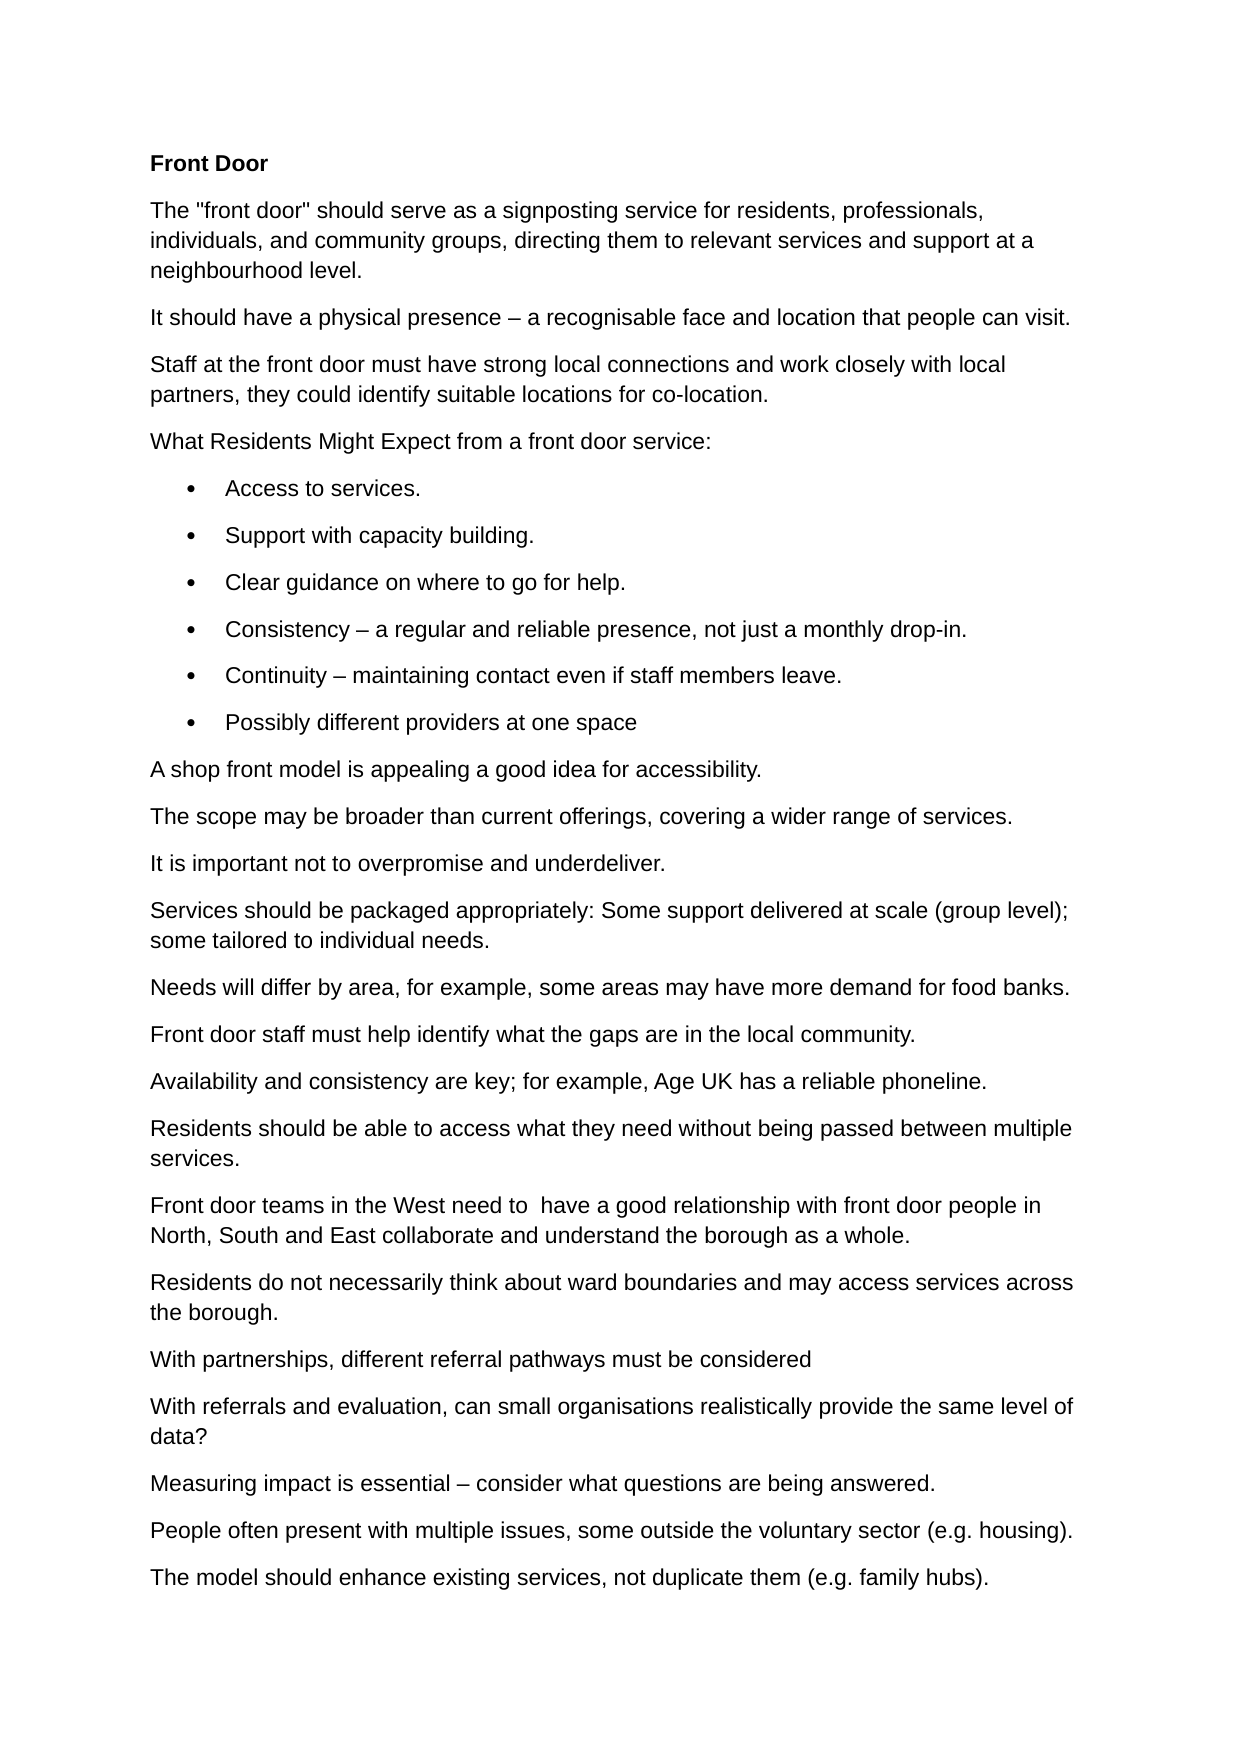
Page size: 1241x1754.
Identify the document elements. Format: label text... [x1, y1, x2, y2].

list Possibly different providers at one space [187, 709, 1090, 736]
text People often present with multiple issues, some outside the voluntary sector (e.g. housing). [150, 1517, 1090, 1543]
text It should have a physical presence – a recognisable face and location that people can visit. [150, 304, 1090, 331]
list Access to services. [187, 475, 1090, 501]
text The scope may be broader than current offerings, covering a wider range of services. [150, 803, 1090, 829]
text Staff at the front door must have strong local connections and work closely with local partners, they could identify suitable locations for co-location. [150, 351, 1090, 408]
text It is important not to overpromise and underdeliver. [150, 850, 1090, 876]
text Front door staff must help identify what the gaps are in the local community. [150, 1021, 1090, 1047]
text Measuring impact is essential – consider what questions are being answered. [150, 1470, 1090, 1496]
list Continuity – maintaining contact even if staff members leave. [187, 662, 1090, 689]
list Support with capacity building. [187, 522, 1090, 548]
text Services should be packaged appropriately: Some support delivered at scale (group level); some tailored to individual needs. [150, 897, 1090, 953]
text With partnerships, different referral pathways must be considered [150, 1346, 1090, 1372]
text The "front door" should serve as a signposting service for residents, professionals, individuals, and community groups, directing them to relevant services and support at a neighbourhood level. [150, 197, 1090, 284]
text The model should enhance existing services, not duplicate them (e.g. family hubs). [150, 1563, 1090, 1590]
list Consistency – a regular and reliable presence, not just a monthly drop-in. [187, 616, 1090, 642]
text With referrals and evaluation, can small organisations realistically provide the same level of data? [150, 1393, 1090, 1449]
text Front Door [150, 150, 1090, 176]
text Availability and consistency are key; for example, Age UK has a reliable phoneline. [150, 1068, 1090, 1094]
text Needs will differ by area, for example, some areas may have more demand for food banks. [150, 974, 1090, 1000]
text What Residents Might Expect from a front door service: [150, 428, 1090, 454]
text Front door teams in the West need to have a good relationship with front door people in North, South and East collaborate and understand the borough as a whole. [150, 1192, 1090, 1248]
text A shop front model is appealing a good idea for accessibility. [150, 756, 1090, 783]
text Residents should be able to access what they need without being passed between multiple services. [150, 1114, 1090, 1171]
text Residents do not necessarily think about ward boundaries and may access services across the borough. [150, 1269, 1090, 1325]
list Clear guidance on where to go for help. [187, 569, 1090, 595]
